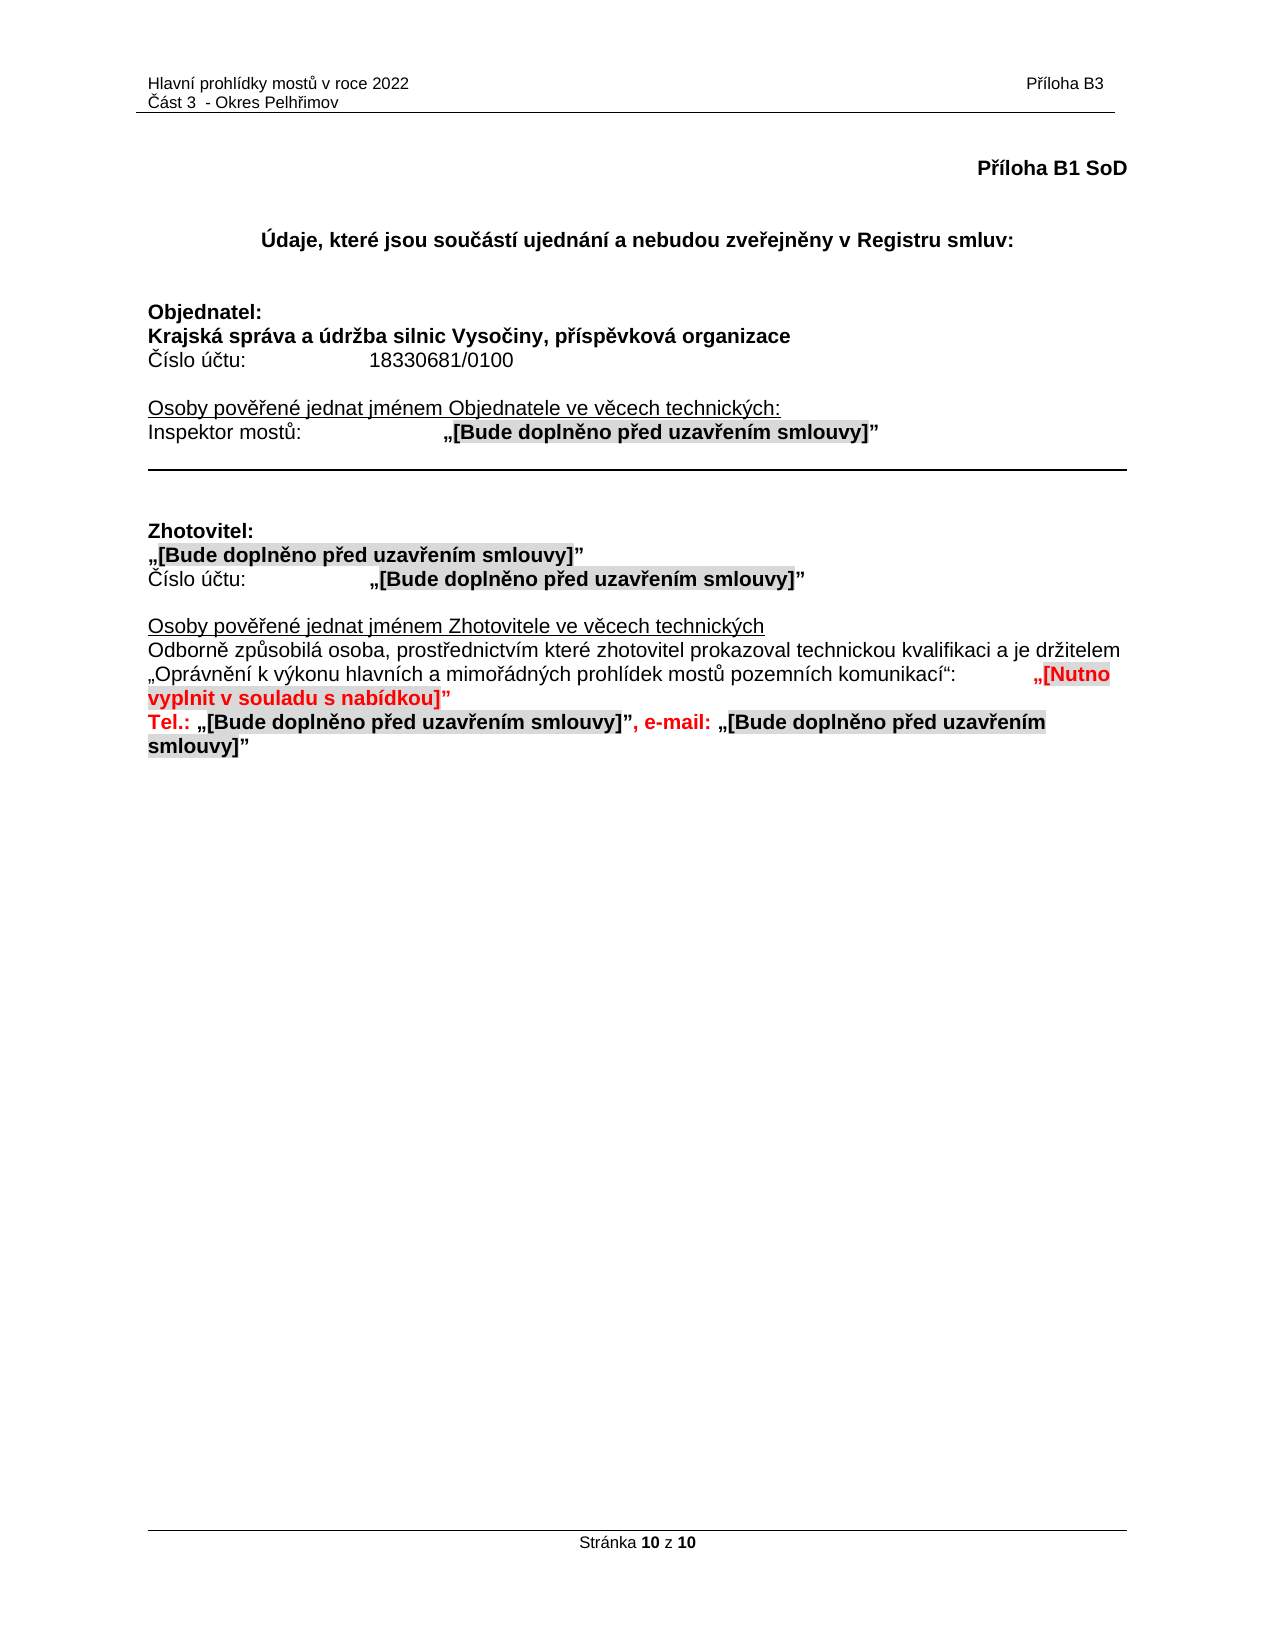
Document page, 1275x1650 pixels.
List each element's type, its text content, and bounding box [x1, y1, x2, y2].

text Objednatel: [148, 300, 1127, 324]
text Zhotovitel: [148, 518, 1127, 542]
text Příloha B1 SoD [148, 156, 1127, 180]
text Údaje, které jsou součástí ujednání a nebudou zveřejněny v Registru smluv: [148, 228, 1127, 252]
text Krajská správa a údržba silnic Vysočiny, příspěvková organizace [148, 324, 1127, 348]
text Číslo účtu: „[Bude doplněno před uzavřením smlouvy]” [795, 566, 1127, 590]
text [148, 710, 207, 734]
text Osoby pověřené jednat jménem Zhotovitele ve věcech technických [148, 614, 1127, 638]
text Inspektor mostů: „[Bude doplněno před uzavřením smlouvy]” [148, 419, 1127, 443]
text Odborně způsobilá osoba, prostřednictvím které zhotovitel prokazoval technickou kvalifikaci a je držitelem „Oprávnění k výkonu hlavních a mimořádných prohlídek mostů pozemních komunikací“: „[Nutno vyplnit v souladu s nabídkou]” [148, 638, 1127, 710]
text Tel.: „[Bude doplněno před uzavřením smlouvy]”, e-mail: „[Bude doplněno před uzavřením smlouvy]” [239, 710, 1127, 758]
text Číslo účtu: 18330681/0100 [148, 348, 1127, 372]
text „[Bude doplněno před uzavřením smlouvy]” [148, 542, 1127, 566]
text Číslo účtu: „[Bude doplněno před uzavřením smlouvy]” [148, 566, 379, 590]
text Osoby pověřené jednat jménem Objednatele ve věcech technických: [148, 396, 1127, 419]
